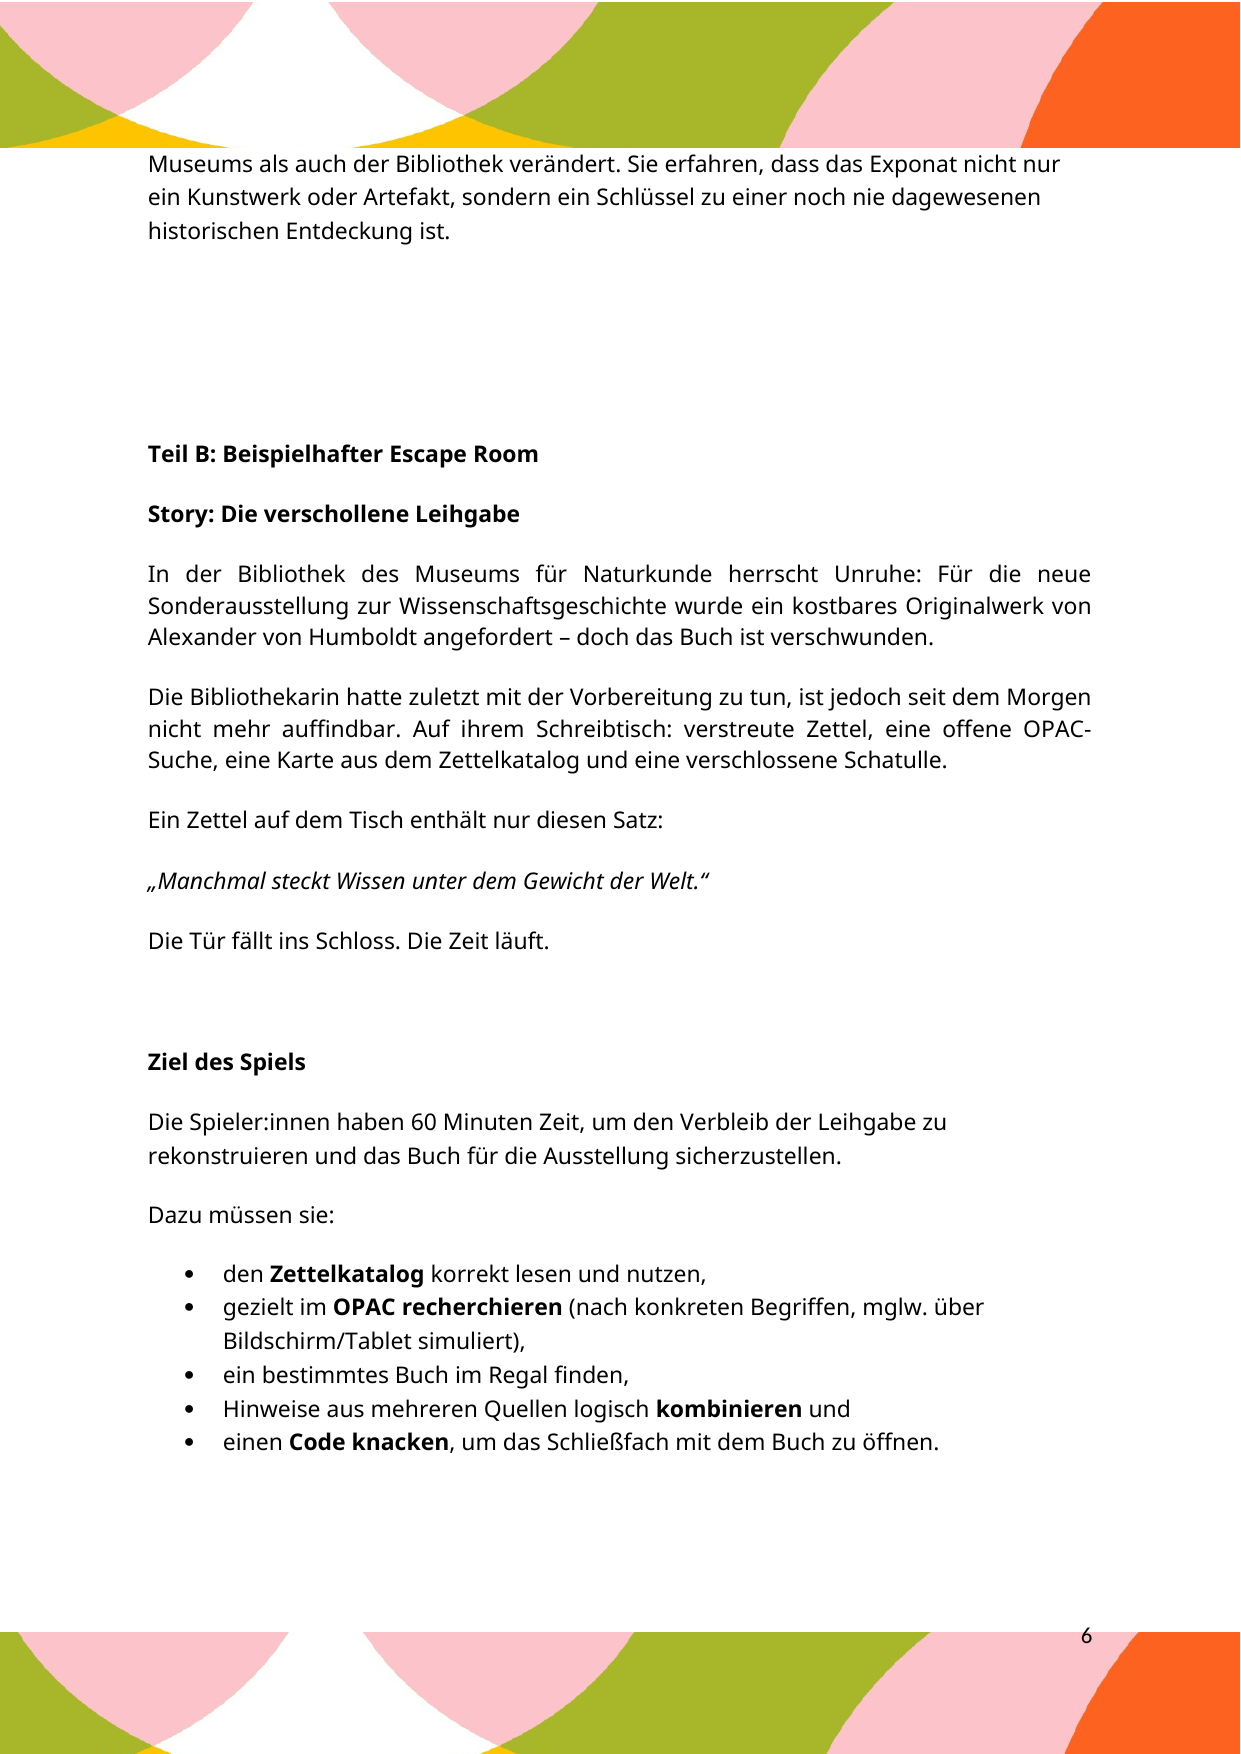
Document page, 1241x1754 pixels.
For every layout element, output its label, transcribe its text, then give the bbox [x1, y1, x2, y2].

text Dazu müssen sie: [148, 1199, 1093, 1230]
text Die Tür fällt ins Schloss. Die Zeit läuft. [148, 925, 1093, 956]
text Ziel des Spiels [148, 1046, 1093, 1077]
picture [0, 1632, 1241, 1754]
picture [0, 2, 1241, 148]
text Teil B: Beispielhafter Escape Room [148, 438, 1093, 469]
list ein bestimmtes Buch im Regal finden, [185, 1359, 1093, 1390]
list Hinweise aus mehreren Quellen logisch kombinieren und [185, 1393, 1093, 1424]
text Die Spieler:innen haben 60 Minuten Zeit, um den Verbleib der Leihgabe zu rekonstruieren und das Buch für die Ausstellung sicherzustellen. [148, 1106, 1093, 1171]
text Ein Zettel auf dem Tisch enthält nur diesen Satz: [148, 804, 1093, 836]
text Die Bibliothekarin hatte zuletzt mit der Vorbereitung zu tun, ist jedoch seit dem Morgen nicht mehr auffindbar. Auf ihrem Schreibtisch: verstreute Zettel, eine offene OPAC-Suche, eine Karte aus dem Zettelkatalog und eine verschlossene Schatulle. [148, 681, 1093, 775]
text „Manchmal steckt Wissen unter dem Gewicht der Welt.“ [148, 865, 1093, 896]
list einen Code knacken, um das Schließfach mit dem Buch zu öffnen. [185, 1426, 1093, 1458]
list den Zettelkatalog korrekt lesen und nutzen, [185, 1258, 1093, 1289]
text In der Bibliothek des Museums für Naturkunde herrscht Unruhe: Für die neue Sonderausstellung zur Wissenschaftsgeschichte wurde ein kostbares Originalwerk von Alexander von Humboldt angefordert – doch das Buch ist verschwunden. [148, 558, 1093, 652]
picture [1083, 1635, 1089, 1642]
list gezielt im OPAC recherchieren (nach konkreten Begriffen, mglw. über Bildschirm/Tablet simuliert), [185, 1291, 1093, 1356]
text Story: Die verschollene Leihgabe [148, 498, 1093, 529]
